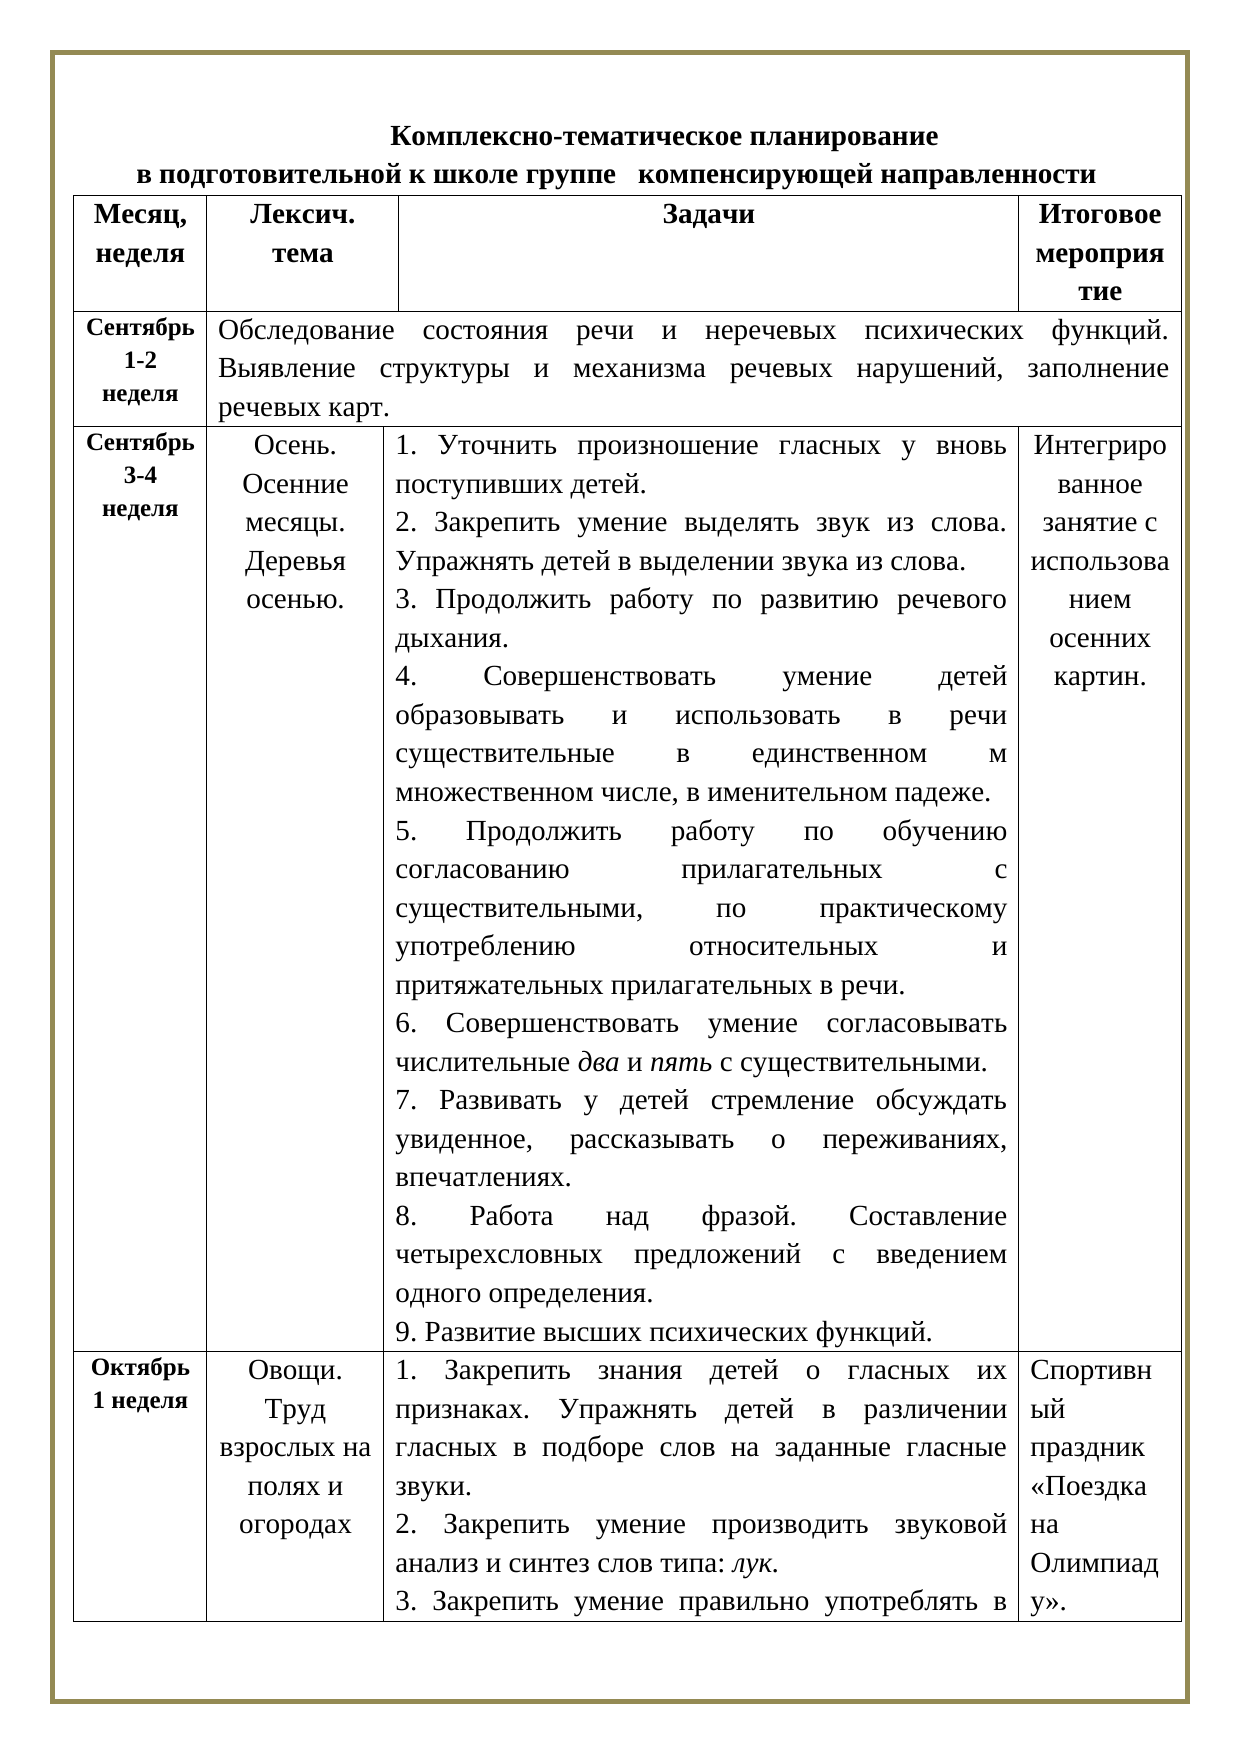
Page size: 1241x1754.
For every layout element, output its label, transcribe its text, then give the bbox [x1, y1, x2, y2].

table_header Задачи [399, 196, 1018, 311]
table_cell Сентябрь 3-4 неделя [74, 427, 206, 1351]
text в подготовительной к школе группе компенсирующей направленности [74, 157, 1152, 190]
table_cell Сентябрь 1-2 неделя [74, 312, 206, 426]
table_cell 1. Уточнить произношение гласных у вновь поступивших детей. 2. Закрепить умение выделять звук из слова. Упражнять детей в выделении звука из слова. 3. Продолжить работу по развитию речевого дыхания. 4. Совершенствовать умение детей образовывать и использовать в речи существительные в единственном м множественном числе, в именительном падеже. 5. Продолжить работу по обучению согласованию прилагательных с существительными, по практическому употреблению относительных и притяжательных прилагательных в речи. 6. Совершенствовать умение согласовывать числительные два и пять с существительными. 7. Развивать у детей стремление обсуждать увиденное, рассказывать о переживаниях, впечатлениях. 8. Работа над фразой. Составление четырехсловных предложений с введением одного определения. 9. Развитие высших психических функций. [384, 427, 1018, 1351]
table_header Лексич. тема [207, 196, 398, 311]
table_cell Интегрированное занятие с использованием осенних картин. [1019, 427, 1181, 1351]
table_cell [1019, 1352, 1181, 1621]
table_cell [207, 1352, 383, 1621]
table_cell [384, 1352, 1018, 1621]
table_header Месяц, неделя [74, 196, 206, 311]
table_cell Октябрь 1 неделя [74, 1352, 206, 1621]
table_cell Обследование состояния речи и неречевых психических функций. Выявление структуры и механизма речевых нарушений, заполнение речевых карт. [207, 312, 1181, 426]
table_header Итоговое мероприятие [1019, 196, 1181, 311]
text Комплексно-тематическое планирование [177, 118, 1152, 152]
table_cell Осень. Осенние месяцы. Деревья осенью. [207, 427, 383, 1351]
